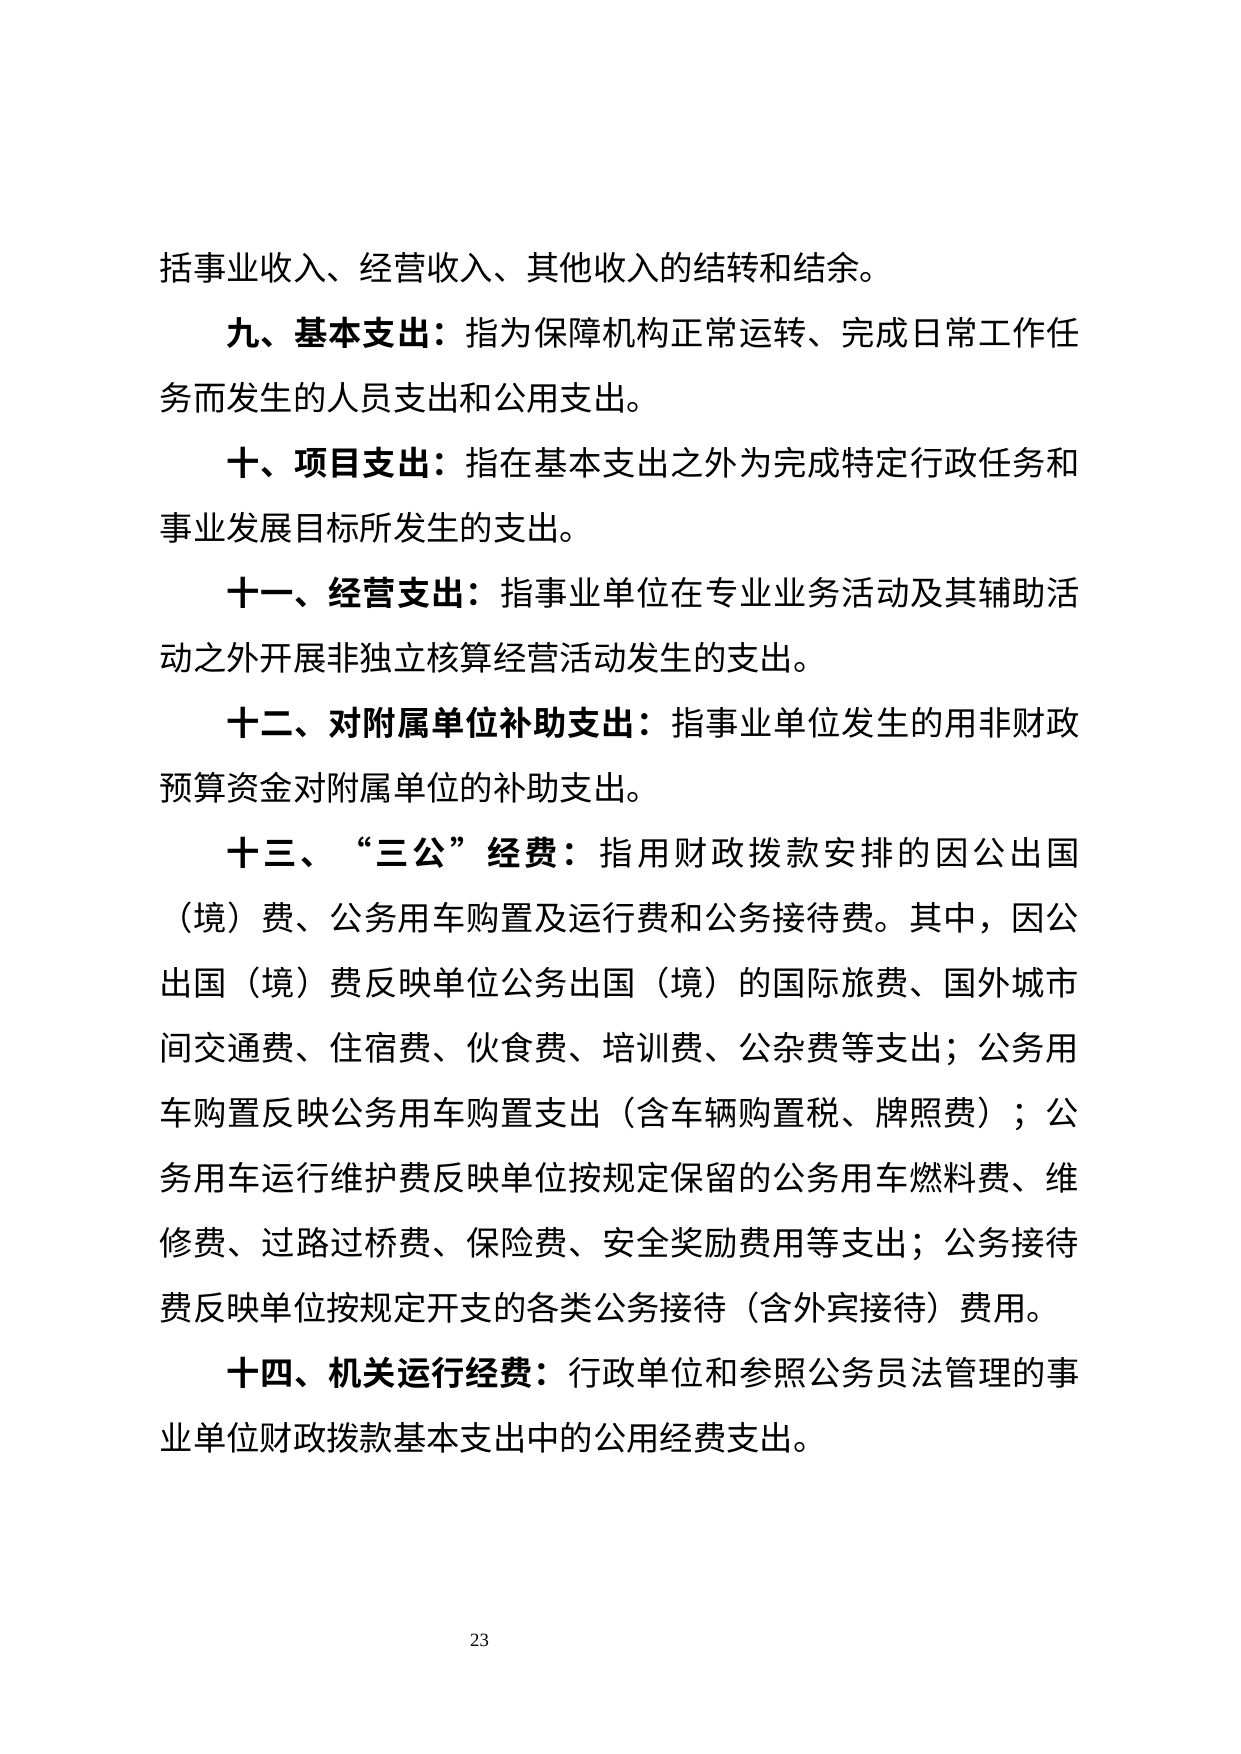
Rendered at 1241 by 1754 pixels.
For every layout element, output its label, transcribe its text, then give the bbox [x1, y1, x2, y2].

text 十一、经营支出：指事业单位在专业业务活动及其辅助活动之外开展非独立核算经营活动发生的支出。 [159, 558, 1081, 688]
text 十三、“三公”经费：指用财政拨款安排的因公出国（境）费、公务用车购置及运行费和公务接待费。其中，因公出国（境）费反映单位公务出国（境）的国际旅费、国外城市间交通费、住宿费、伙食费、培训费、公杂费等支出；公务用车购置反映公务用车购置支出（含车辆购置税、牌照费）；公务用车运行维护费反映单位按规定保留的公务用车燃料费、维修费、过路过桥费、保险费、安全奖励费用等支出；公务接待费反映单位按规定开支的各类公务接待（含外宾接待）费用。 [159, 818, 1081, 1338]
text 九、基本支出：指为保障机构正常运转、完成日常工作任务而发生的人员支出和公用支出。 [159, 298, 1081, 428]
text 十、项目支出：指在基本支出之外为完成特定行政任务和事业发展目标所发生的支出。 [159, 428, 1081, 558]
text 十二、对附属单位补助支出：指事业单位发生的用非财政预算资金对附属单位的补助支出。 [159, 688, 1081, 818]
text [159, 233, 1081, 298]
text 十四、机关运行经费：行政单位和参照公务员法管理的事业单位财政拨款基本支出中的公用经费支出。 [159, 1338, 1081, 1468]
